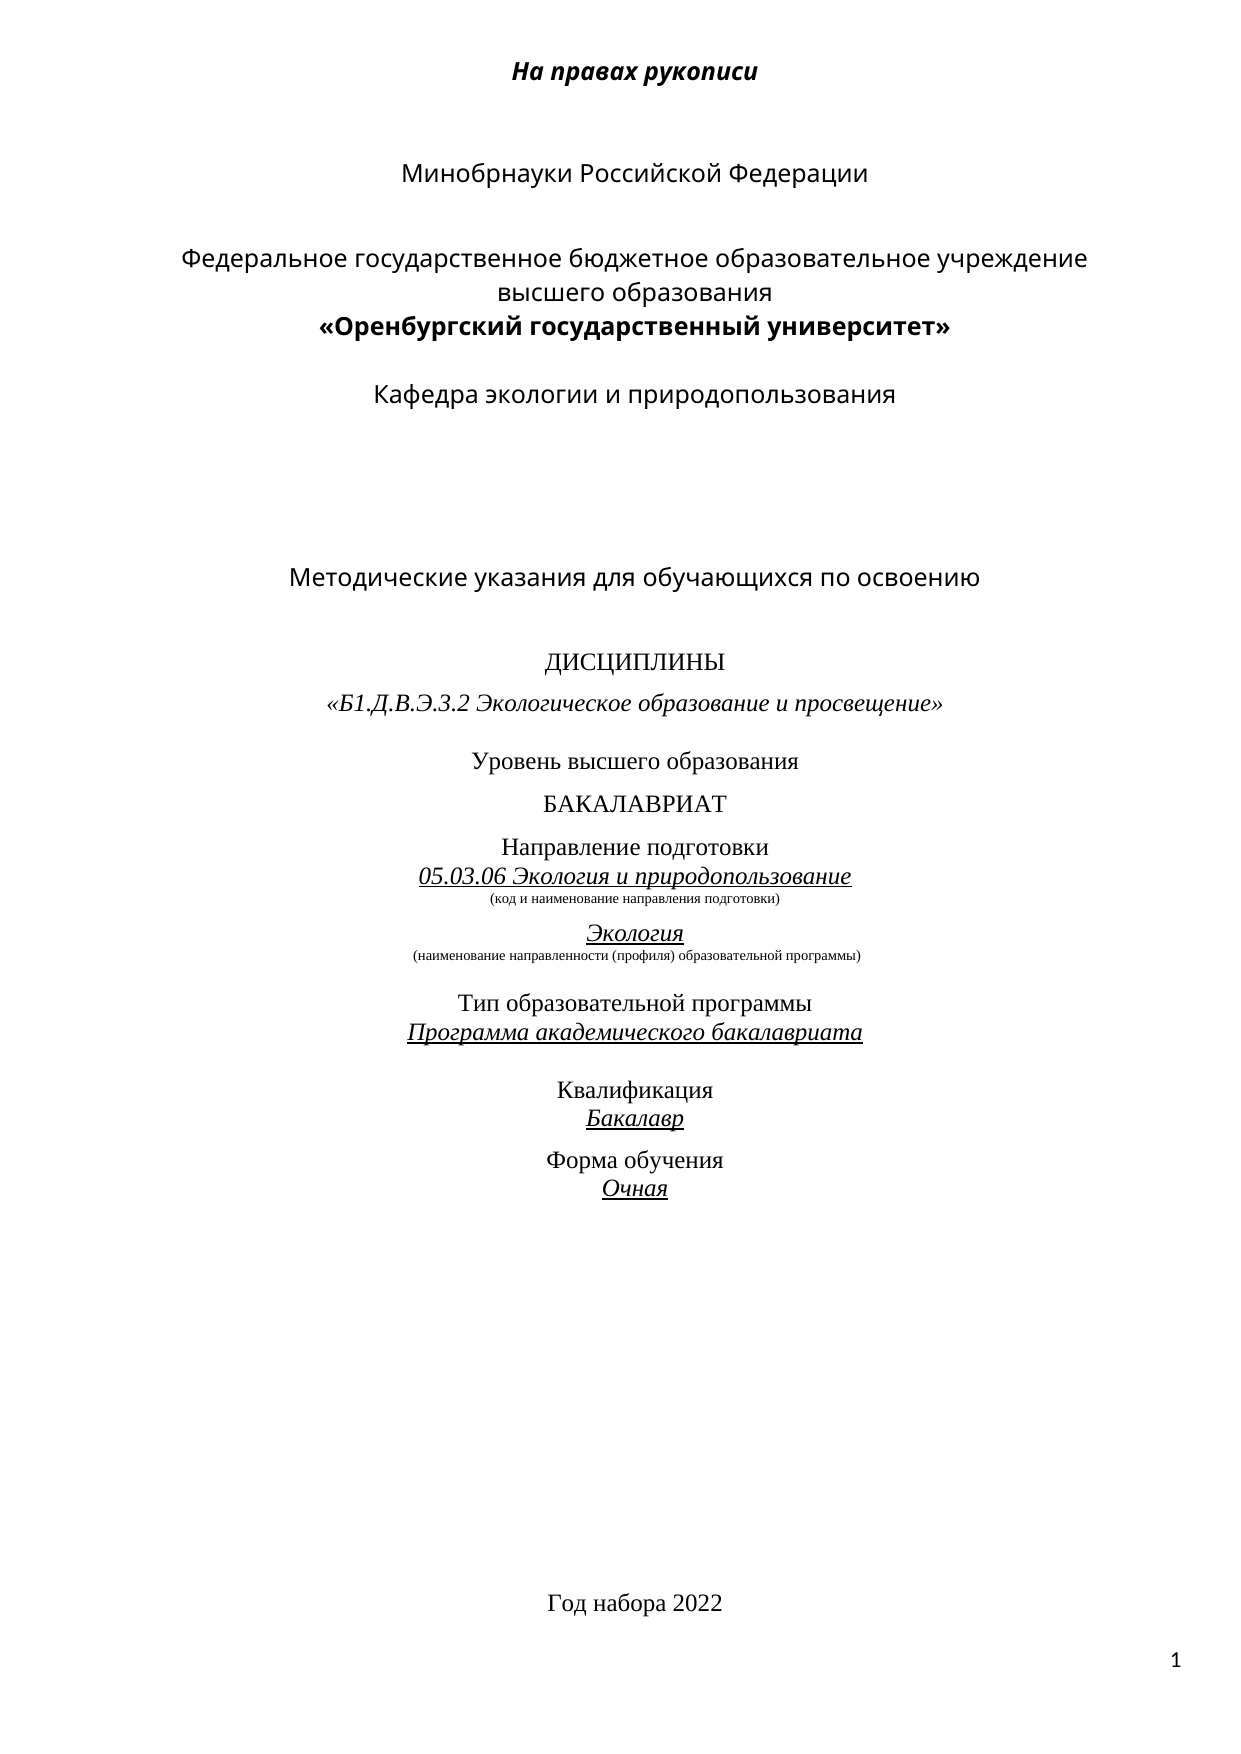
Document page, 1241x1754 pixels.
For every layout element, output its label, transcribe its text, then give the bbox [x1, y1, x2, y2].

text Экология [88, 918, 1181, 947]
text Бакалавр [88, 1103, 1181, 1132]
text Минобрнауки Российской Федерации [88, 155, 1181, 189]
text Кафедра экологии и природопользования [88, 377, 1181, 411]
text Федеральное государственное бюджетное образовательное учреждение [88, 240, 1181, 274]
text 05.03.06 Экология и природопользование [88, 861, 1181, 890]
text (наименование направленности (профиля) образовательной программы) [88, 947, 1181, 976]
text Методические указания для обучающихся по освоению [88, 559, 1181, 593]
text Направление подготовки [88, 832, 1181, 861]
text БАКАЛАВРИАТ [88, 789, 1181, 818]
text высшего образования [88, 274, 1181, 308]
text Тип образовательной программы [88, 988, 1181, 1017]
text Уровень высшего образования [88, 746, 1181, 775]
text «Б1.Д.В.Э.3.2 Экологическое образование и просвещение» [88, 688, 1181, 717]
text Год набора 2022 [88, 1588, 1181, 1617]
text «Оренбургский государственный университет» [88, 308, 1181, 342]
text Квалификация [88, 1075, 1181, 1103]
text Программа академического бакалавриата [88, 1017, 1181, 1046]
text Форма обучения [88, 1145, 1181, 1173]
text (код и наименование направления подготовки) [88, 890, 1181, 918]
text На правах рукописи [88, 53, 1181, 87]
text Очная [88, 1173, 1181, 1202]
text ДИСЦИПЛИНЫ [88, 647, 1181, 676]
